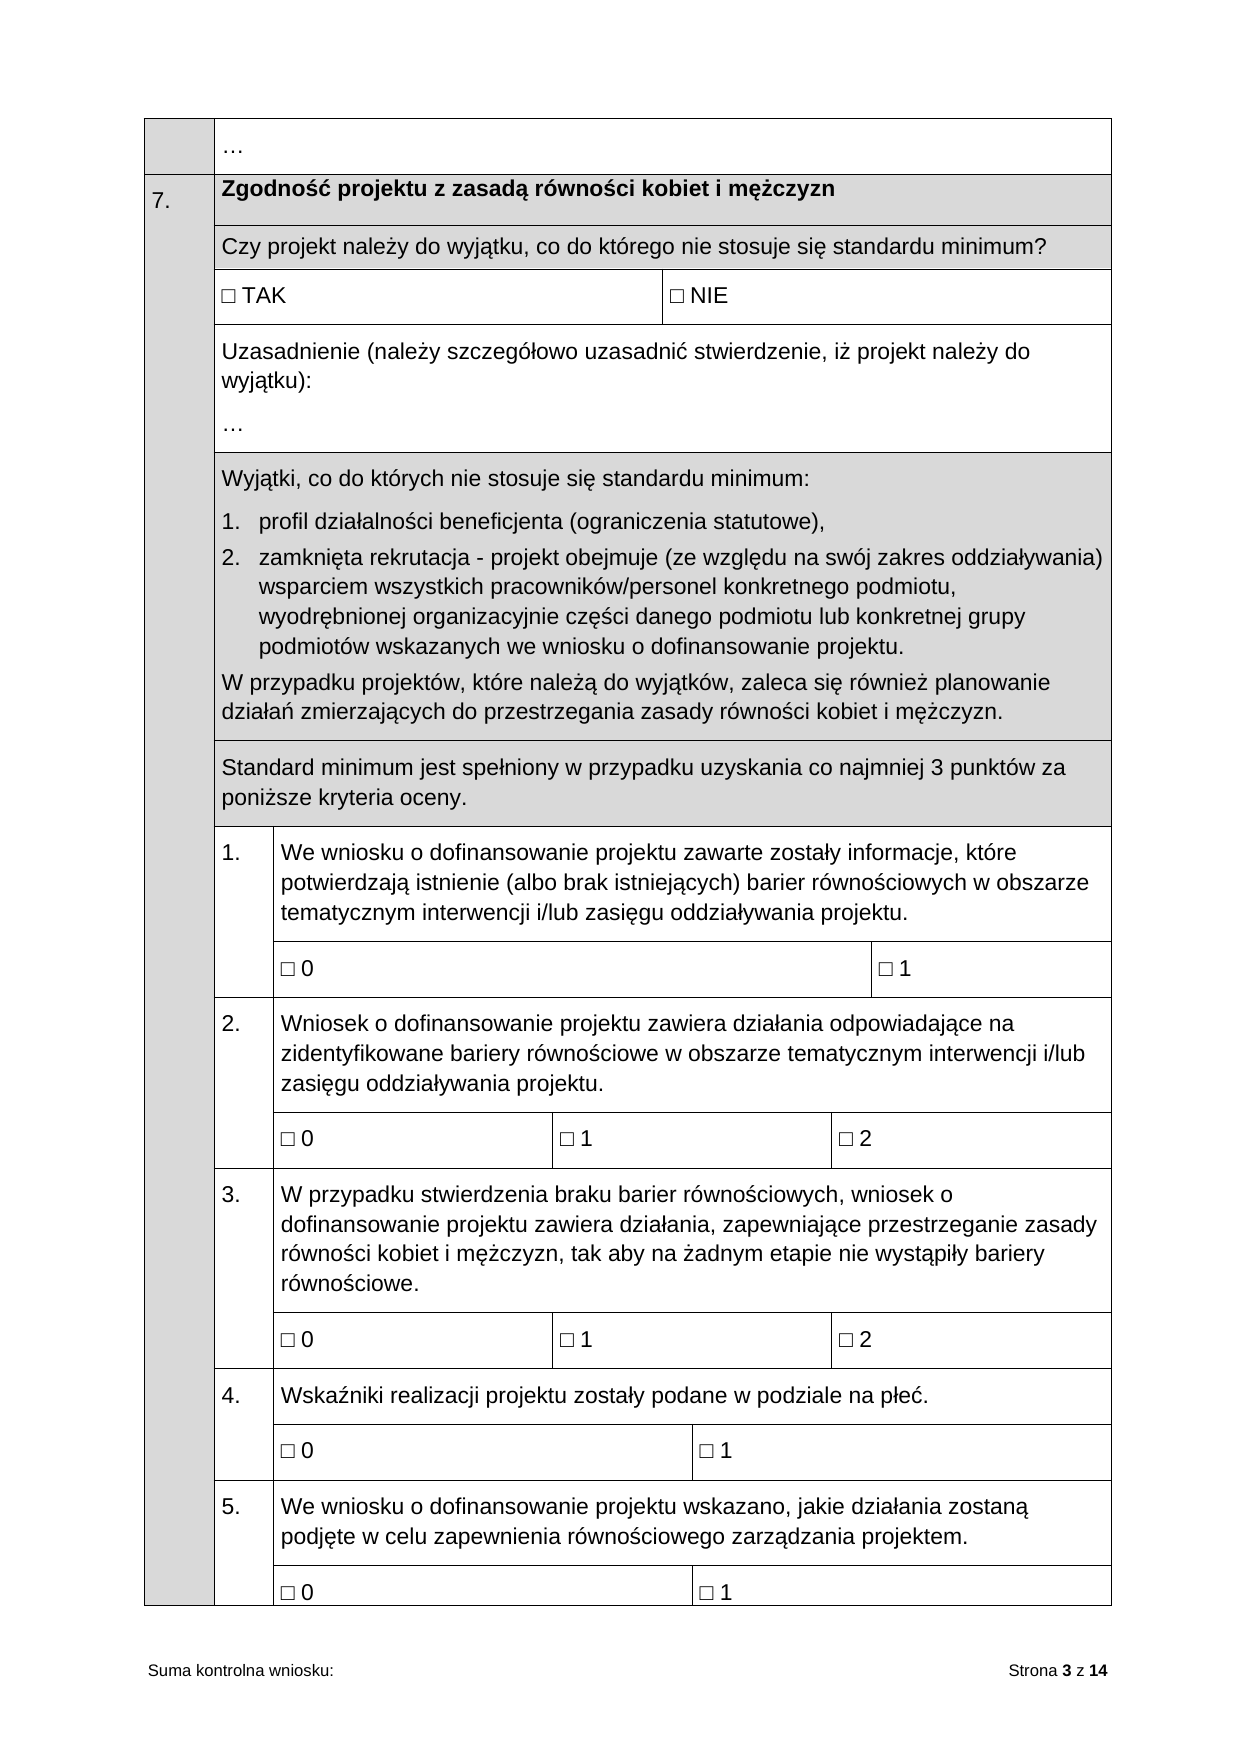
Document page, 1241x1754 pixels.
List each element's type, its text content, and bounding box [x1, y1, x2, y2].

table_cell We wniosku o dofinansowanie projektu zawarte zostały informacje, które potwierdzają istnienie (albo brak istniejących) barier równościowych w obszarze tematycznym interwencji i/lub zasięgu oddziaływania projektu. [274, 827, 1111, 941]
table_cell We wniosku o dofinansowanie projektu wskazano, jakie działania zostaną podjęte w celu zapewnienia równościowego zarządzania projektem. [274, 1481, 1111, 1565]
table_cell □ 1 [553, 1313, 831, 1368]
table_cell Uzasadnienie (należy szczegółowo uzasadnić stwierdzenie, iż projekt należy do wyjątku): … [215, 325, 1111, 452]
table_cell □ TAK [215, 270, 662, 324]
table_cell □ 0 [274, 1425, 692, 1479]
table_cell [215, 119, 1111, 174]
table_cell □ 0 [274, 1566, 692, 1605]
table_cell Wniosek o dofinansowanie projektu zawiera działania odpowiadające na zidentyfikowane bariery równościowe w obszarze tematycznym interwencji i/lub zasięgu oddziaływania projektu. [274, 998, 1111, 1112]
table_cell □ 1 [693, 1566, 1111, 1605]
table_cell [215, 1369, 273, 1479]
table_cell W przypadku stwierdzenia braku barier równościowych, wniosek o dofinansowanie projektu zawiera działania, zapewniające przestrzeganie zasady równości kobiet i mężczyzn, tak aby na żadnym etapie nie wystąpiły bariery równościowe. [274, 1169, 1111, 1312]
table_cell □ 2 [832, 1313, 1111, 1368]
table_cell [215, 1481, 273, 1605]
table_cell [215, 827, 273, 997]
table_cell Wyjątki, co do których nie stosuje się standardu minimum: profil działalności beneficjenta (ograniczenia statutowe), zamknięta rekrutacja - projekt obejmuje (ze względu na swój zakres oddziaływania) wsparciem wszystkich pracowników/personel konkretnego podmiotu, wyodrębnionej organizacyjnie części danego podmiotu lub konkretnej grupy podmiotów wskazanych we wniosku o dofinansowanie projektu. W przypadku projektów, które należą do wyjątków, zaleca się również planowanie działań zmierzających do przestrzegania zasady równości kobiet i mężczyzn. [215, 453, 1111, 740]
table_cell Wskaźniki realizacji projektu zostały podane w podziale na płeć. [274, 1369, 1111, 1424]
table_cell Czy projekt należy do wyjątku, co do którego nie stosuje się standardu minimum? [215, 226, 1111, 268]
table_cell □ NIE [663, 270, 1111, 324]
table_cell □ 1 [872, 942, 1111, 997]
table_cell □ 1 [553, 1113, 831, 1167]
table_cell □ 0 [274, 942, 871, 997]
table_cell Zgodność projektu z zasadą równości kobiet i mężczyzn [215, 175, 1111, 225]
table_cell [215, 1169, 273, 1368]
table_cell □ 0 [274, 1113, 552, 1167]
table_cell Standard minimum jest spełniony w przypadku uzyskania co najmniej 3 punktów za poniższe kryteria oceny. [215, 741, 1111, 826]
table_cell □ 0 [274, 1313, 552, 1368]
table_cell [145, 175, 214, 1605]
table_cell □ 2 [832, 1113, 1111, 1167]
table_cell □ 1 [693, 1425, 1111, 1479]
table_cell [215, 998, 273, 1167]
